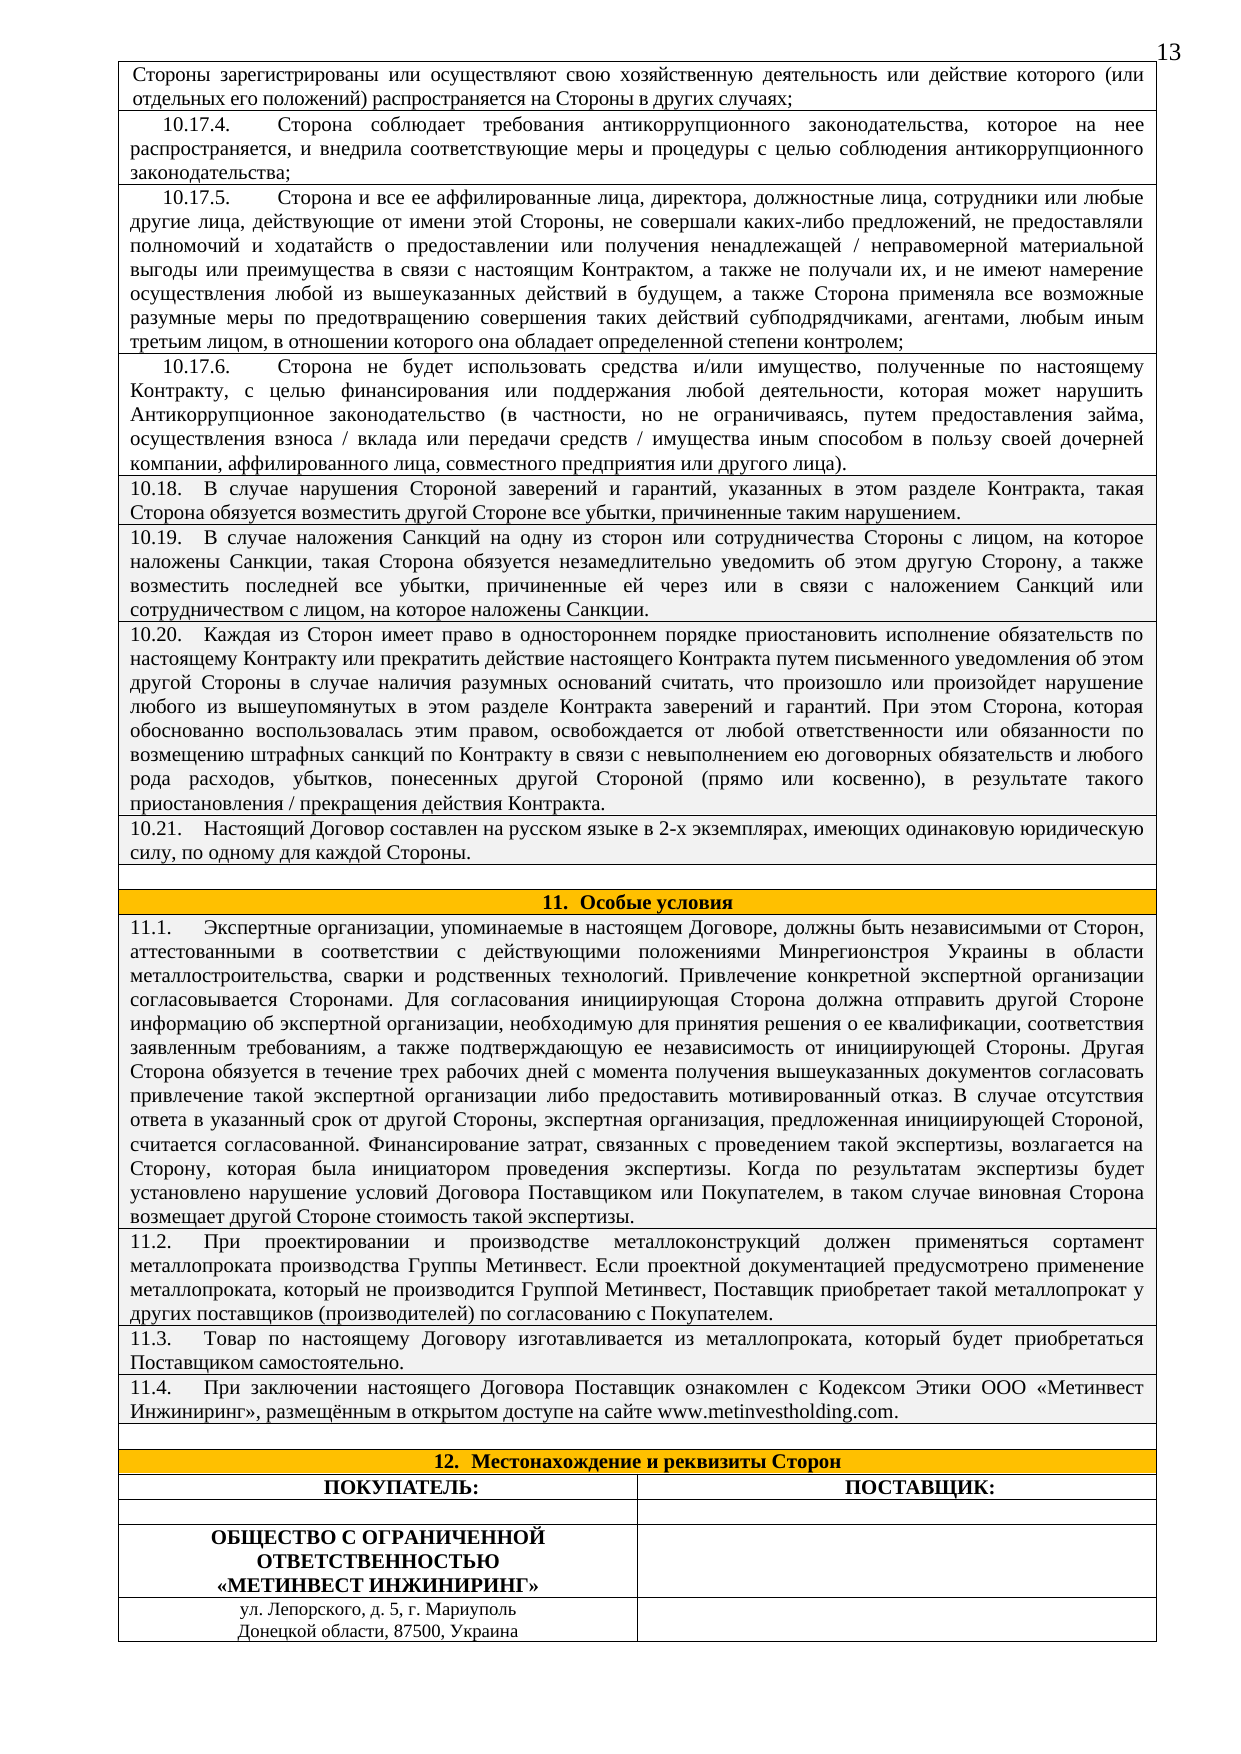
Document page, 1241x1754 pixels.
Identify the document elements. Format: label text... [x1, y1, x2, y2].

table_cell В случае нарушения Стороной заверений и гарантий, указанных в этом разделе Контракта, такая Сторона обязуется возместить другой Стороне все убытки, причиненные таким нарушением. [119, 476, 1156, 524]
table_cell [119, 1598, 637, 1641]
table_cell [638, 1525, 1156, 1597]
table_cell Сторона не будет использовать средства и/или имущество, полученные по настоящему Контракту, с целью финансирования или поддержания любой деятельности, которая может нарушить Антикоррупционное законодательство (в частности, но не ограничиваясь, путем предоставления займа, осуществления взноса / вклада или передачи средств / имущества иным способом в пользу своей дочерней компании, аффилированного лица, совместного предприятия или другого лица). [119, 354, 1156, 474]
table_cell Местонахождение и реквизиты Сторон [119, 1450, 1156, 1473]
table_cell [119, 1424, 1156, 1448]
table_cell В случае наложения Санкций на одну из сторон или сотрудничества Стороны с лицом, на которое наложены Санкции, такая Сторона обязуется незамедлительно уведомить об этом другую Сторону, а также возместить последней все убытки, причиненные ей через или в связи с наложением Санкций или сотрудничеством с лицом, на которое наложены Санкции. [119, 525, 1156, 621]
table_cell Товар по настоящему Договору изготавливается из металлопроката, который будет приобретаться Поставщиком самостоятельно. [119, 1326, 1156, 1374]
table_cell Сторона соблюдает требования антикоррупционного законодательства, которое на нее распространяется, и внедрила соответствующие меры и процедуры с целью соблюдения антикоррупционного законодательства; [119, 111, 1156, 184]
table_cell покупатель: [119, 1475, 637, 1499]
table_cell Каждая из Сторон имеет право в одностороннем порядке приостановить исполнение обязательств по настоящему Контракту или прекратить действие настоящего Контракта путем письменного уведомления об этом другой Стороны в случае наличия разумных оснований считать, что произошло или произойдет нарушение любого из вышеупомянутых в этом разделе Контракта заверений и гарантий. При этом Сторона, которая обоснованно воспользовалась этим правом, освобождается от любой ответственности или обязанности по возмещению штрафных санкций по Контракту в связи с невыполнением ею договорных обязательств и любого рода расходов, убытков, понесенных другой Стороной (прямо или косвенно), в результате такого приостановления / прекращения действия Контракта. [119, 622, 1156, 814]
table_cell [638, 1598, 1156, 1641]
table_cell ПОСТАВЩИК: [638, 1475, 1156, 1499]
table_cell При заключении настоящего Договора Поставщик ознакомлен с Кодексом Этики ООО «Метинвест Инжиниринг», размещённым в открытом доступе на сайте www.metinvestholding.com. [119, 1375, 1156, 1423]
table_cell При проектировании и производстве металлоконструкций должен применяться сортамент металлопроката производства Группы Метинвест. Если проектной документацией предусмотрено применение металлопроката, который не производится Группой Метинвест, Поставщик приобретает такой металлопрокат у других поставщиков (производителей) по согласованию с Покупателем. [119, 1229, 1156, 1325]
table_cell [638, 1500, 1156, 1524]
table_cell [119, 865, 1156, 889]
table_cell Настоящий Договор составлен на русском языке в 2-х экземплярах, имеющих одинаковую юридическую силу, по одному для каждой Стороны. [119, 816, 1156, 864]
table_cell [119, 62, 1156, 110]
table_cell Особые условия [119, 890, 1156, 914]
table_cell ОБЩЕСТВО С ОГРАНИЧЕННОЙ ОТВЕТСТВЕННОСТЬЮ «МЕТИНВЕСТ ИНЖИНИРИНГ» [119, 1525, 637, 1597]
table_cell [119, 1500, 637, 1524]
table_cell Экспертные организации, упоминаемые в настоящем Договоре, должны быть независимыми от Сторон, аттестованными в соответствии с действующими положениями Минрегионстроя Украины в области металлостроительства, сварки и родственных технологий. Привлечение конкретной экспертной организации согласовывается Сторонами. Для согласования инициирующая Сторона должна отправить другой Стороне информацию об экспертной организации, необходимую для принятия решения о ее квалификации, соответствия заявленным требованиям, а также подтверждающую ее независимость от инициирующей Стороны. Другая Сторона обязуется в течение трех рабочих дней с момента получения вышеуказанных документов согласовать привлечение такой экспертной организации либо предоставить мотивированный отказ. В случае отсутствия ответа в указанный срок от другой Стороны, экспертная организация, предложенная инициирующей Стороной, считается согласованной. Финансирование затрат, связанных с проведением такой экспертизы, возлагается на Сторону, которая была инициатором проведения экспертизы. Когда по результатам экспертизы будет установлено нарушение условий Договора Поставщиком или Покупателем, в таком случае виновная Сторона возмещает другой Стороне стоимость такой экспертизы. [119, 915, 1156, 1228]
table_cell Сторона и все ее аффилированные лица, директора, должностные лица, сотрудники или любые другие лица, действующие от имени этой Стороны, не совершали каких-либо предложений, не предоставляли полномочий и ходатайств о предоставлении или получения ненадлежащей / неправомерной материальной выгоды или преимущества в связи с настоящим Контрактом, а также не получали их, и не имеют намерение осуществления любой из вышеуказанных действий в будущем, а также Сторона применяла все возможные разумные меры по предотвращению совершения таких действий субподрядчиками, агентами, любым иным третьим лицом, в отношении которого она обладает определенной степени контролем; [119, 185, 1156, 353]
